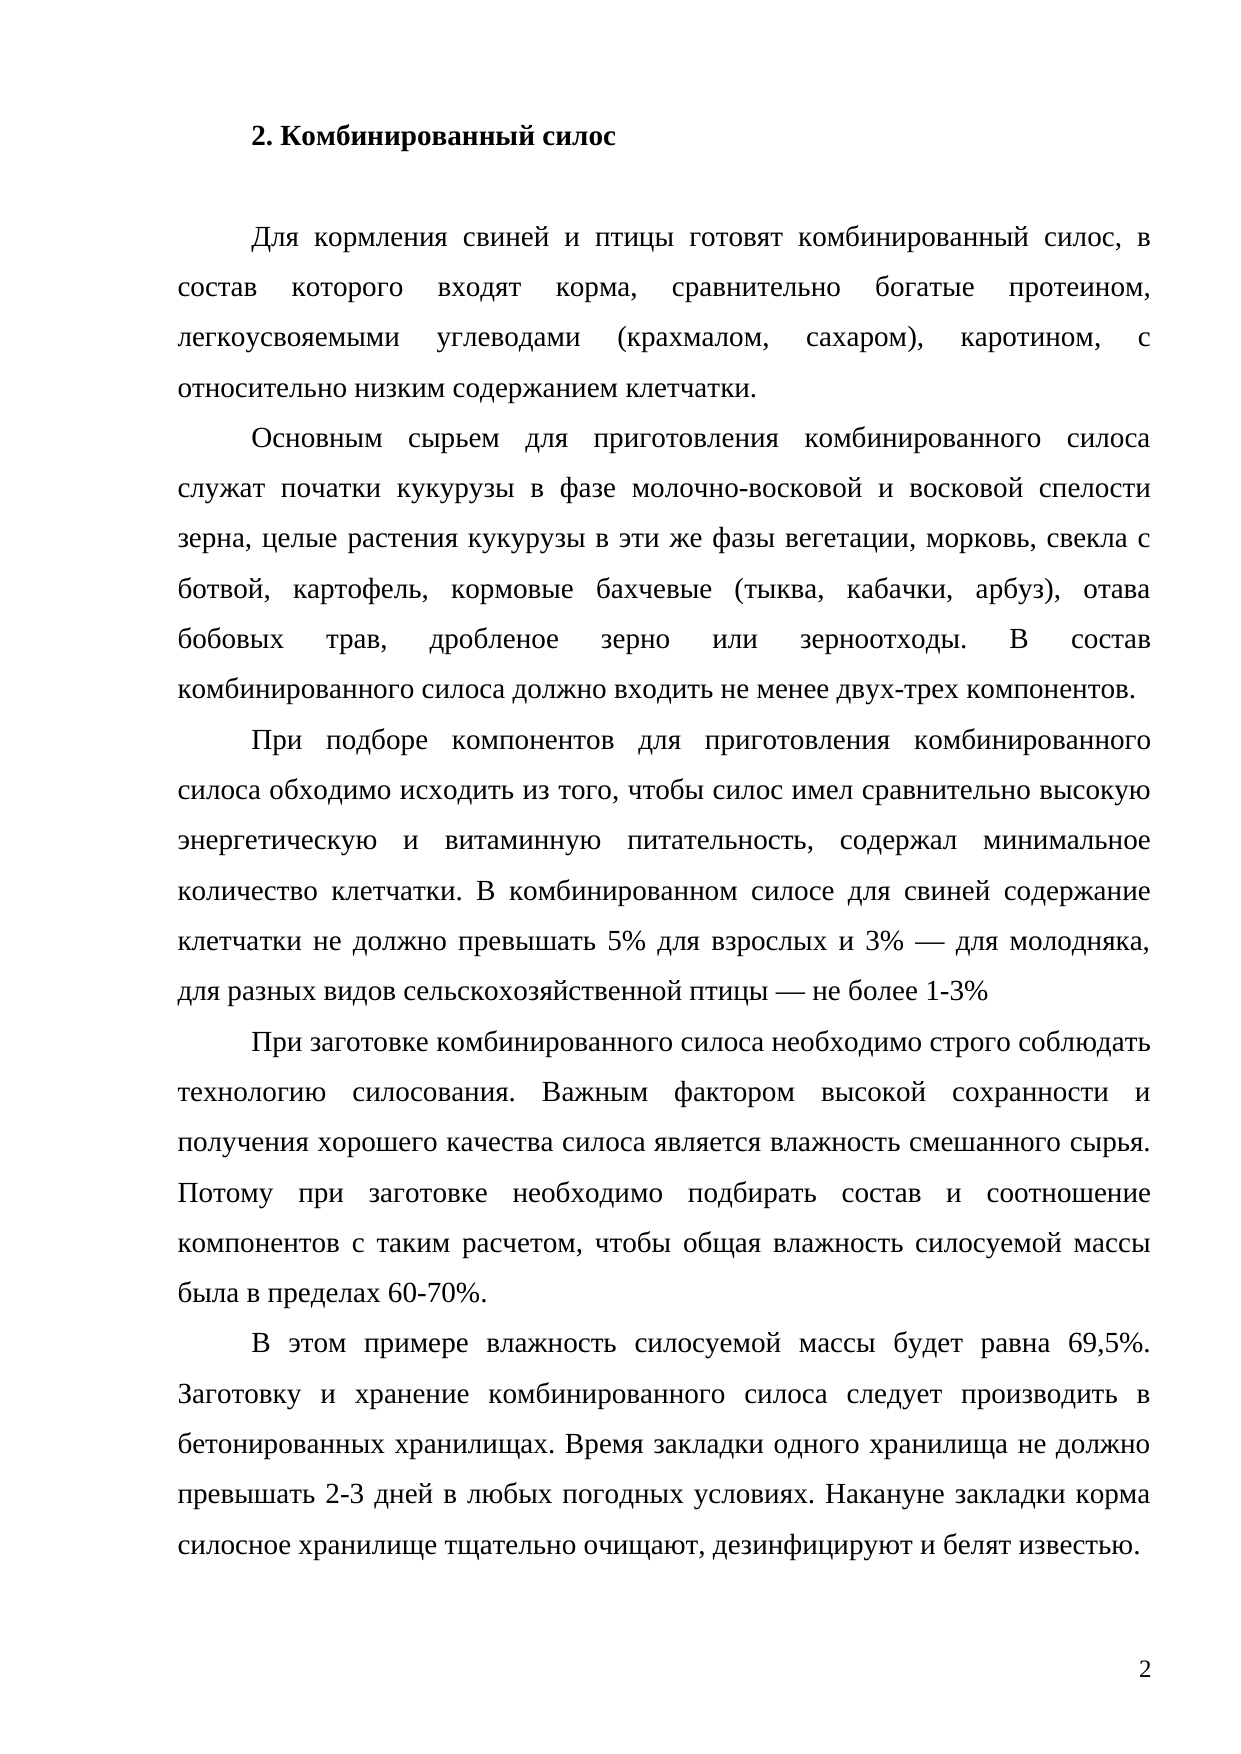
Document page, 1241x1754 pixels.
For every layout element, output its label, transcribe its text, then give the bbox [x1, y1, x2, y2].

text Для кормления свиней и птицы готовят комбинированный силос, в состав которого входят корма, сравнительно богатые протеином, легкоусвояемыми углеводами (крахмалом, сахаром), каротином, с относительно низким содержанием клетчатки. [177, 219, 1152, 403]
text При заготовке комбинированного силоса необходимо строго соблюдать технологию силосования. Важным фактором высокой сохранности и получения хорошего качества силоса является влажность смешанного сырья. Потому при заготовке необходимо подбирать состав и соотношение компонентов с таким расчетом, чтобы общая влажность силосуемой массы была в пределах 60-70%. [177, 1024, 1152, 1309]
text В этом примере влажность силосуемой массы будет равна 69,5%. Заготовку и хранение комбинированного силоса следует производить в бетонированных хранилищах. Время закладки одного хранилища не должно превышать 2-3 дней в любых погодных условиях. Накануне закладки корма силосное хранилище тщательно очищают, дезинфицируют и белят известью. [177, 1326, 1152, 1560]
text Основным сырьем для приготовления комбинированного силоса служат початки кукурузы в фазе молочно-восковой и восковой спелости зерна, целые растения кукурузы в эти же фазы вегетации, морковь, свекла с ботвой, картофель, кормовые бахчевые (тыква, кабачки, арбуз), отава бобовых трав, дробленое зерно или зерноотходы. В состав комбинированного силоса должно входить не менее двух-трех компонентов. [177, 420, 1152, 705]
text 2. Комбинированный силос [177, 118, 1152, 152]
text При подборе компонентов для приготовления комбинированного силоса обходимо исходить из того, чтобы силос имел сравнительно высокую энергетическую и витаминную питательность, содержал минимальное количество клетчатки. В комбинированном силосе для свиней содержание клетчатки не должно превышать 5% для взрослых и 3% — для молодняка, для разных видов сельскохозяйственной птицы — не более 1-3% [177, 722, 1152, 1007]
